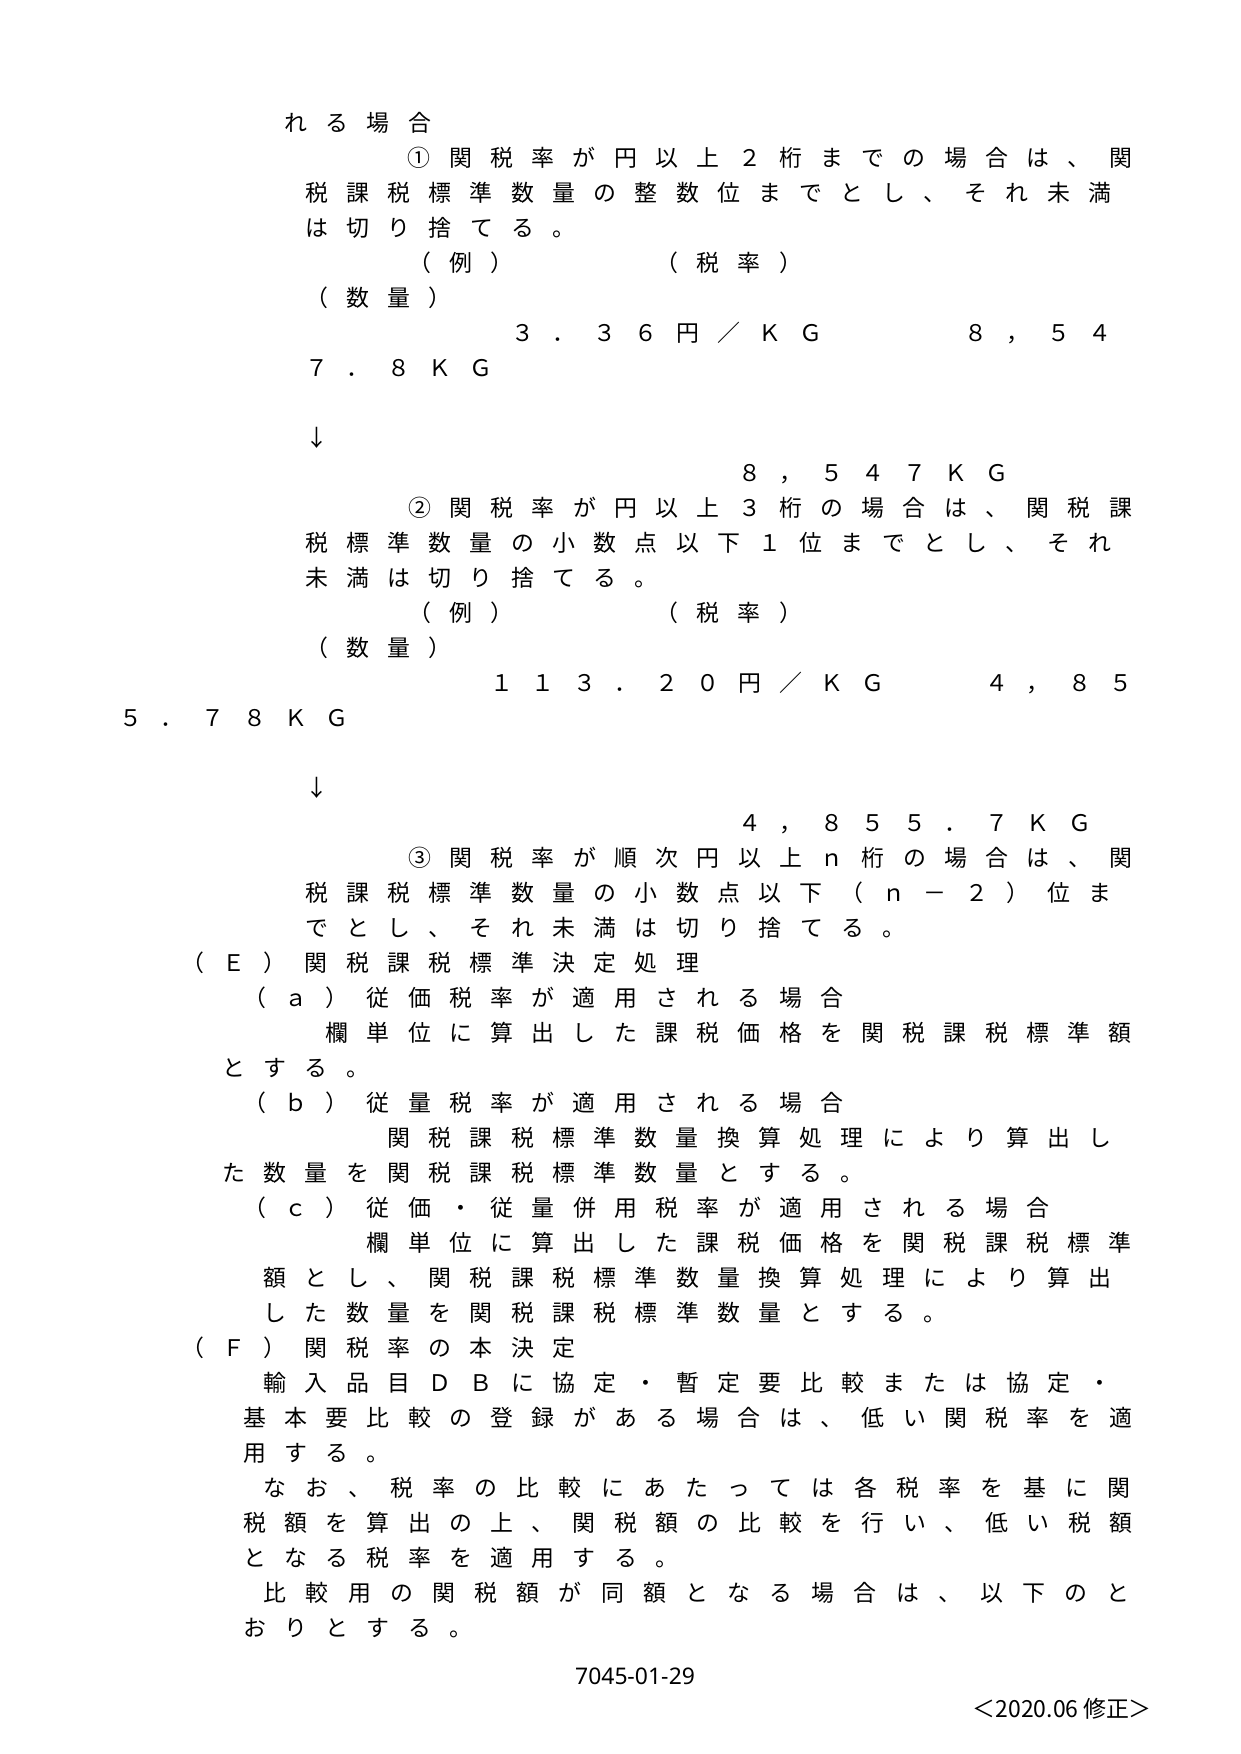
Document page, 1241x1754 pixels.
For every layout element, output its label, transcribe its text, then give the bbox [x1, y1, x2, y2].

text ↓ [140, 734, 1150, 804]
text ①関税率が円以上２桁までの場合は、関税課税標準数量の整数位までとし、それ未満は切り捨てる。 [119, 139, 1150, 244]
text 関税課税標準数量換算処理により算出した数量を関税課税標準数量とする。 [161, 1119, 1150, 1189]
text ４，８５５．７ＫＧ [286, 804, 1150, 839]
text ８，５４７ＫＧ [286, 454, 1150, 489]
text （Ｆ）関税率の本決定 [119, 1329, 1150, 1364]
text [119, 104, 1150, 139]
text ③関税率が順次円以上ｎ桁の場合は、関税課税標準数量の小数点以下（ｎ－２）位までとし、それ未満は切り捨てる。 [119, 839, 1150, 944]
text （Ｅ）関税課税標準決定処理 [119, 944, 1150, 979]
text ３．３６円／ＫＧ ８，５４７．８ＫＧ [286, 314, 1150, 384]
text ②関税率が円以上３桁の場合は、関税課税標準数量の小数点以下１位までとし、それ未満は切り捨てる。 [119, 489, 1150, 594]
text （ｂ）従量税率が適用される場合 [119, 1084, 1150, 1119]
text 比較用の関税額が同額となる場合は、以下のとおりとする。 [222, 1574, 1150, 1644]
text 輸入品目ＤＢに協定・暫定要比較または協定・基本要比較の登録がある場合は、低い関税率を適用する。 [222, 1364, 1150, 1469]
text （ａ）従価税率が適用される場合 [119, 979, 1150, 1014]
text （ｃ）従価・従量併用税率が適用される場合 [119, 1189, 1150, 1224]
text ↓ [140, 384, 1150, 454]
text （例） （税率） （数量） [286, 244, 1150, 314]
text 欄単位に算出した課税価格を関税課税標準額とする。 [202, 1014, 1150, 1084]
text （例） （税率） （数量） [286, 594, 1150, 664]
text なお、税率の比較にあたっては各税率を基に関税額を算出の上、関税額の比較を行い、低い税額となる税率を適用する。 [222, 1469, 1150, 1574]
text １１３．２０円／ＫＧ ４，８５５．７８ＫＧ [119, 664, 1150, 734]
text 欄単位に算出した課税価格を関税課税標準額とし、関税課税標準数量換算処理により算出した数量を関税課税標準数量とする。 [181, 1224, 1150, 1329]
